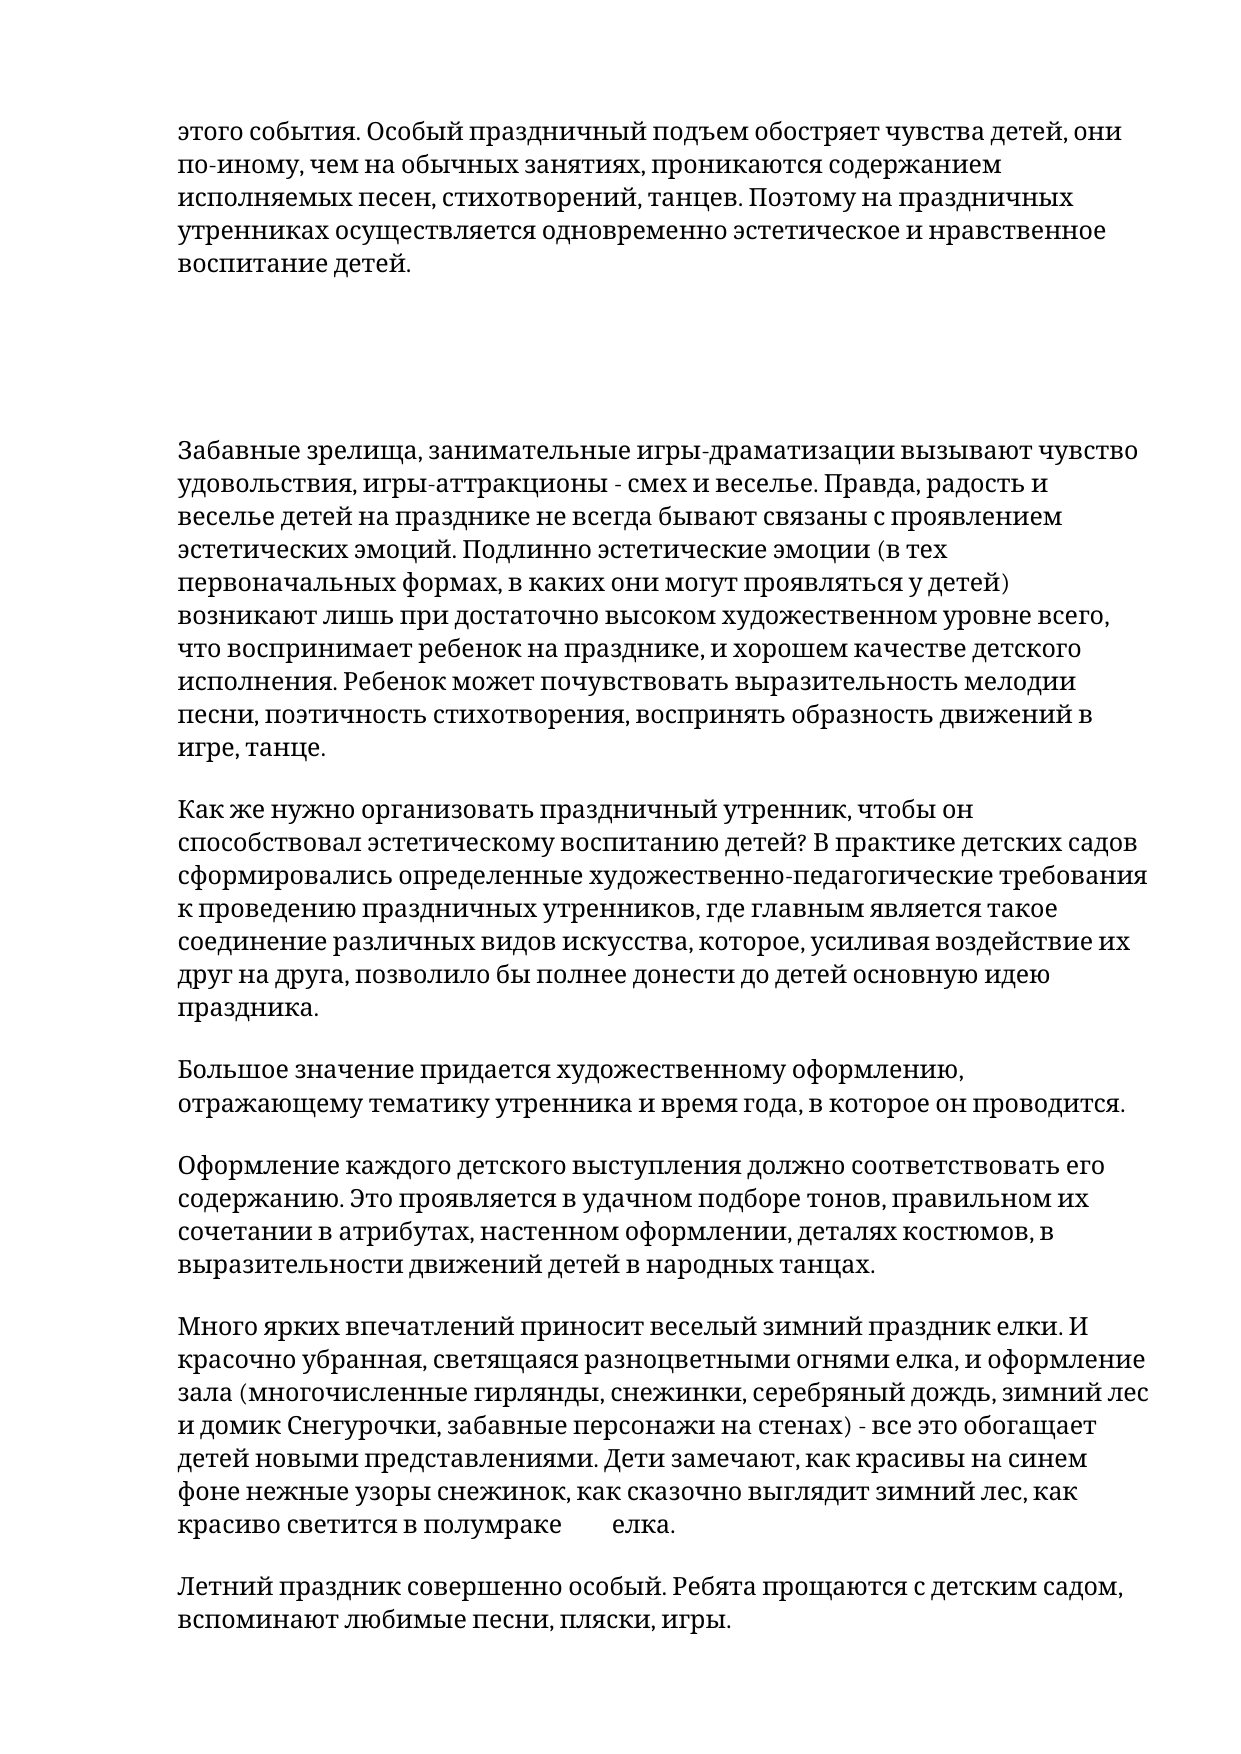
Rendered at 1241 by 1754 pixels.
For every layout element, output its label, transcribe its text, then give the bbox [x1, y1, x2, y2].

text Летний праздник совершенно особый. Ребята прощаются с детским садом, вспоминают любимые песни, пляски, игры. [177, 1573, 1152, 1635]
text Много ярких впечатлений приносит веселый зимний праздник елки. И красочно убранная, светящаяся разноцветными огнями елка, и оформление зала (многочисленные гирлянды, снежинки, серебряный дождь, зимний лес и домик Снегурочки, забавные персонажи на стенах) - все это обогащает детей новыми представлениями. Дети замечают, как красивы на синем фоне нежные узоры снежинок, как сказочно выглядит зимний лес, как красиво светится в полумраке елка. [177, 1313, 1152, 1540]
text Забавные зрелища, занимательные игры-драматизации вызывают чувство удовольствия, игры-аттракционы - смех и веселье. Правда, радость и веселье детей на празднике не всегда бывают связаны с проявлением эстетических эмоций. Подлинно эстетические эмоции (в тех первоначальных формах, в каких они могут проявляться у детей) возникают лишь при достаточно высоком художественном уровне всего, что воспринимает ребенок на празднике, и хорошем качестве детского исполнения. Ребенок может почувствовать выразительность мелодии песни, поэтичность стихотворения, воспринять образность движений в игре, танце. [177, 437, 1152, 763]
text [177, 118, 1152, 279]
text Большое значение придается художественному оформлению, отражающему тематику утренника и время года, в которое он проводится. [177, 1056, 1152, 1118]
text Как же нужно организовать праздничный утренник, чтобы он способствовал эстетическому воспитанию детей? В практике детских садов сформировались определенные художественно-педагогические требования к проведению праздничных утренников, где главным является такое соединение различных видов искусства, которое, усиливая воздействие их друг на друга, позволило бы полнее донести до детей основную идею праздника. [177, 796, 1152, 1023]
text Оформление каждого детского выступления должно соответствовать его содержанию. Это проявляется в удачном подборе тонов, правильном их сочетании в атрибутах, настенном оформлении, деталях костюмов, в выразительности движений детей в народных танцах. [177, 1152, 1152, 1279]
